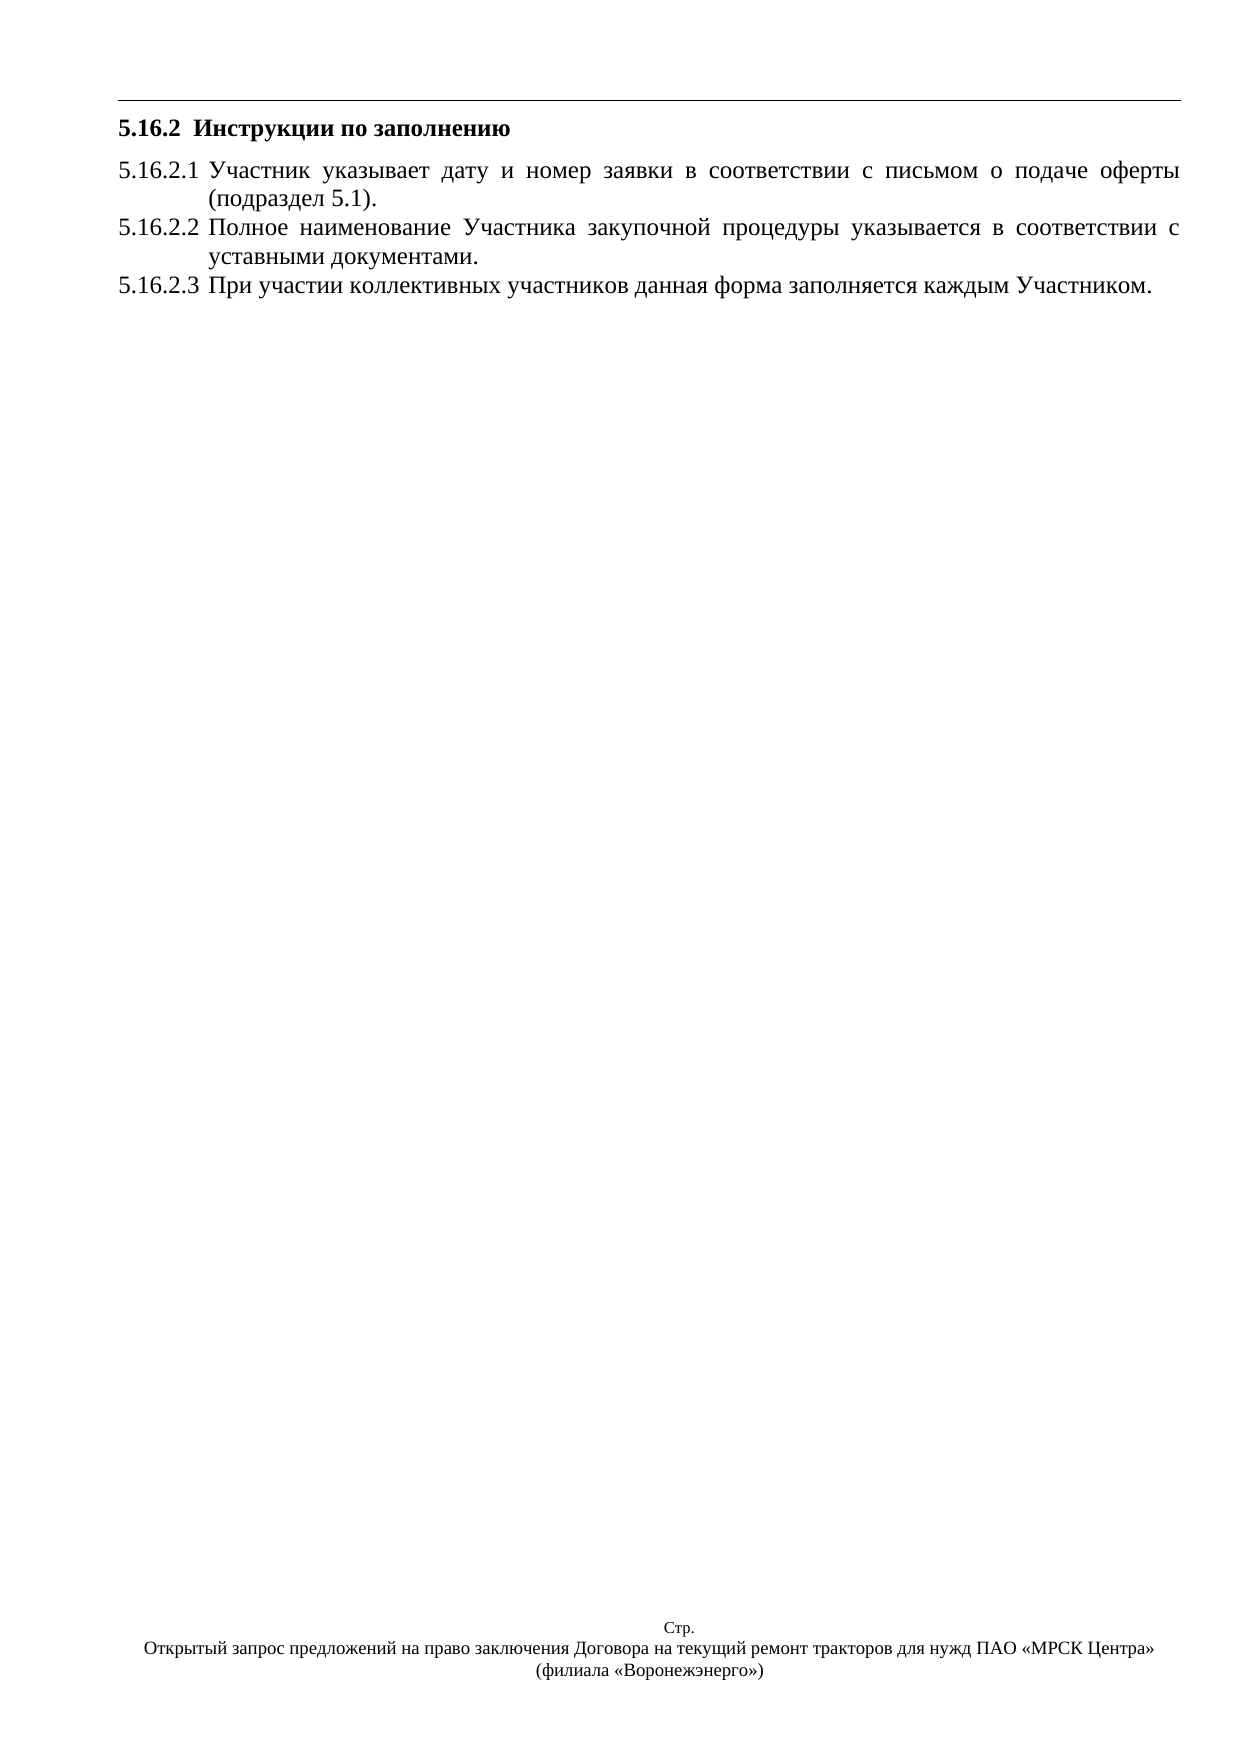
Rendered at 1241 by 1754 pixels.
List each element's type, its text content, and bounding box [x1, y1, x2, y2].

list Полное наименование Участника закупочной процедуры указывается в соответствии с уставными документами. [118, 212, 1181, 270]
list При участии коллективных участников данная форма заполняется каждым Участником. [118, 270, 1181, 298]
list Участник указывает дату и номер заявки в соответствии с письмом о подаче оферты (подраздел 5.1). [118, 155, 1181, 212]
subtitle Инструкции по заполнению [118, 113, 1181, 142]
